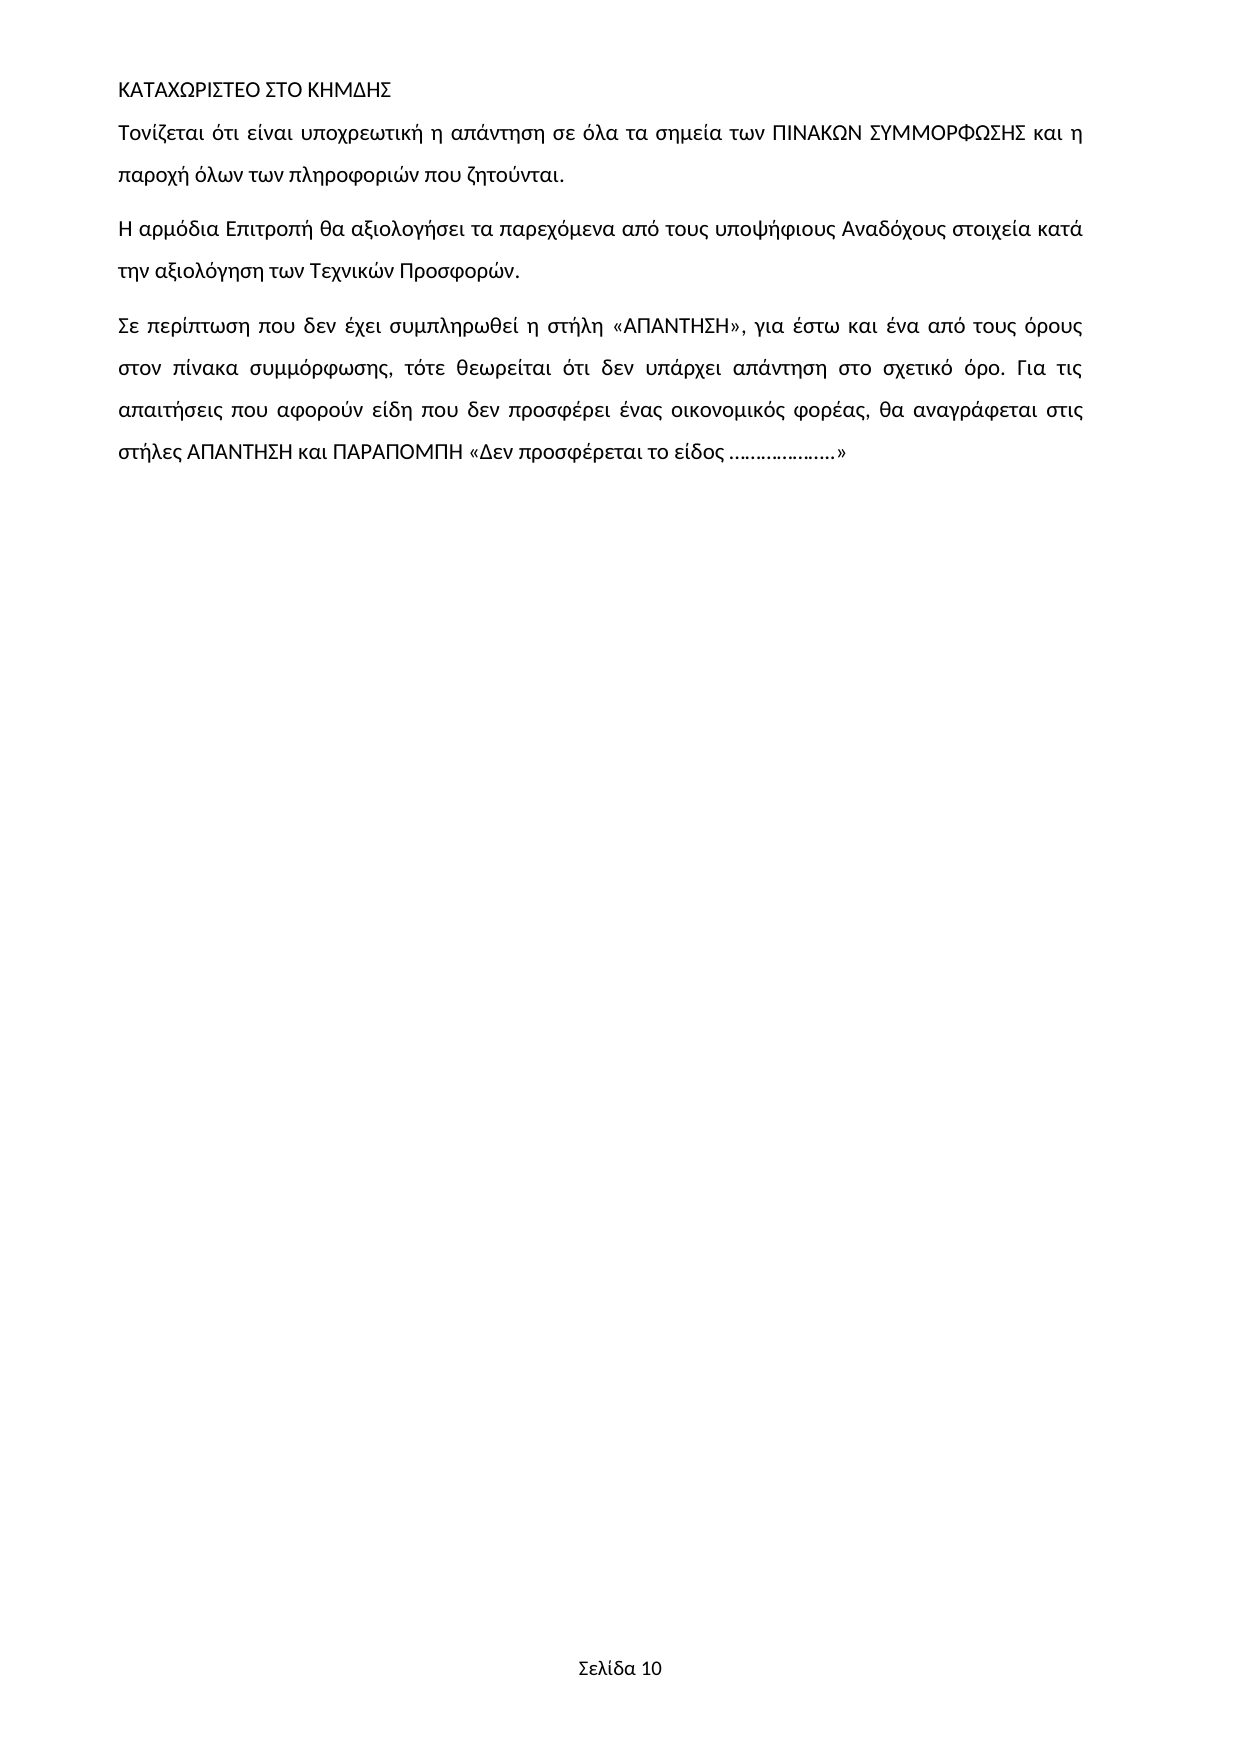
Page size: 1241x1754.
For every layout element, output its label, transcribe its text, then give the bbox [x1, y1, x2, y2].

text Τονίζεται ότι είναι υποχρεωτική η απάντηση σε όλα τα σημεία των ΠΙΝΑΚΩΝ ΣΥΜΜΟΡΦΩΣΗΣ και η παροχή όλων των πληροφοριών που ζητούνται. [118, 118, 1084, 188]
text Σε περίπτωση που δεν έχει συμπληρωθεί η στήλη «ΑΠΑΝΤΗΣΗ», για έστω και ένα από τους όρους στον πίνακα συμμόρφωσης, τότε θεωρείται ότι δεν υπάρχει απάντηση στο σχετικό όρο. Για τις απαιτήσεις που αφορούν είδη που δεν προσφέρει ένας οικονομικός φορέας, θα αναγράφεται στις στήλες ΑΠΑΝΤΗΣΗ και ΠΑΡΑΠΟΜΠΗ «Δεν προσφέρεται το είδος ………………..» [118, 311, 1084, 465]
text Η αρμόδια Επιτροπή θα αξιολογήσει τα παρεχόμενα από τους υποψήφιους Αναδόχους στοιχεία κατά την αξιολόγηση των Τεχνικών Προσφορών. [118, 214, 1084, 284]
